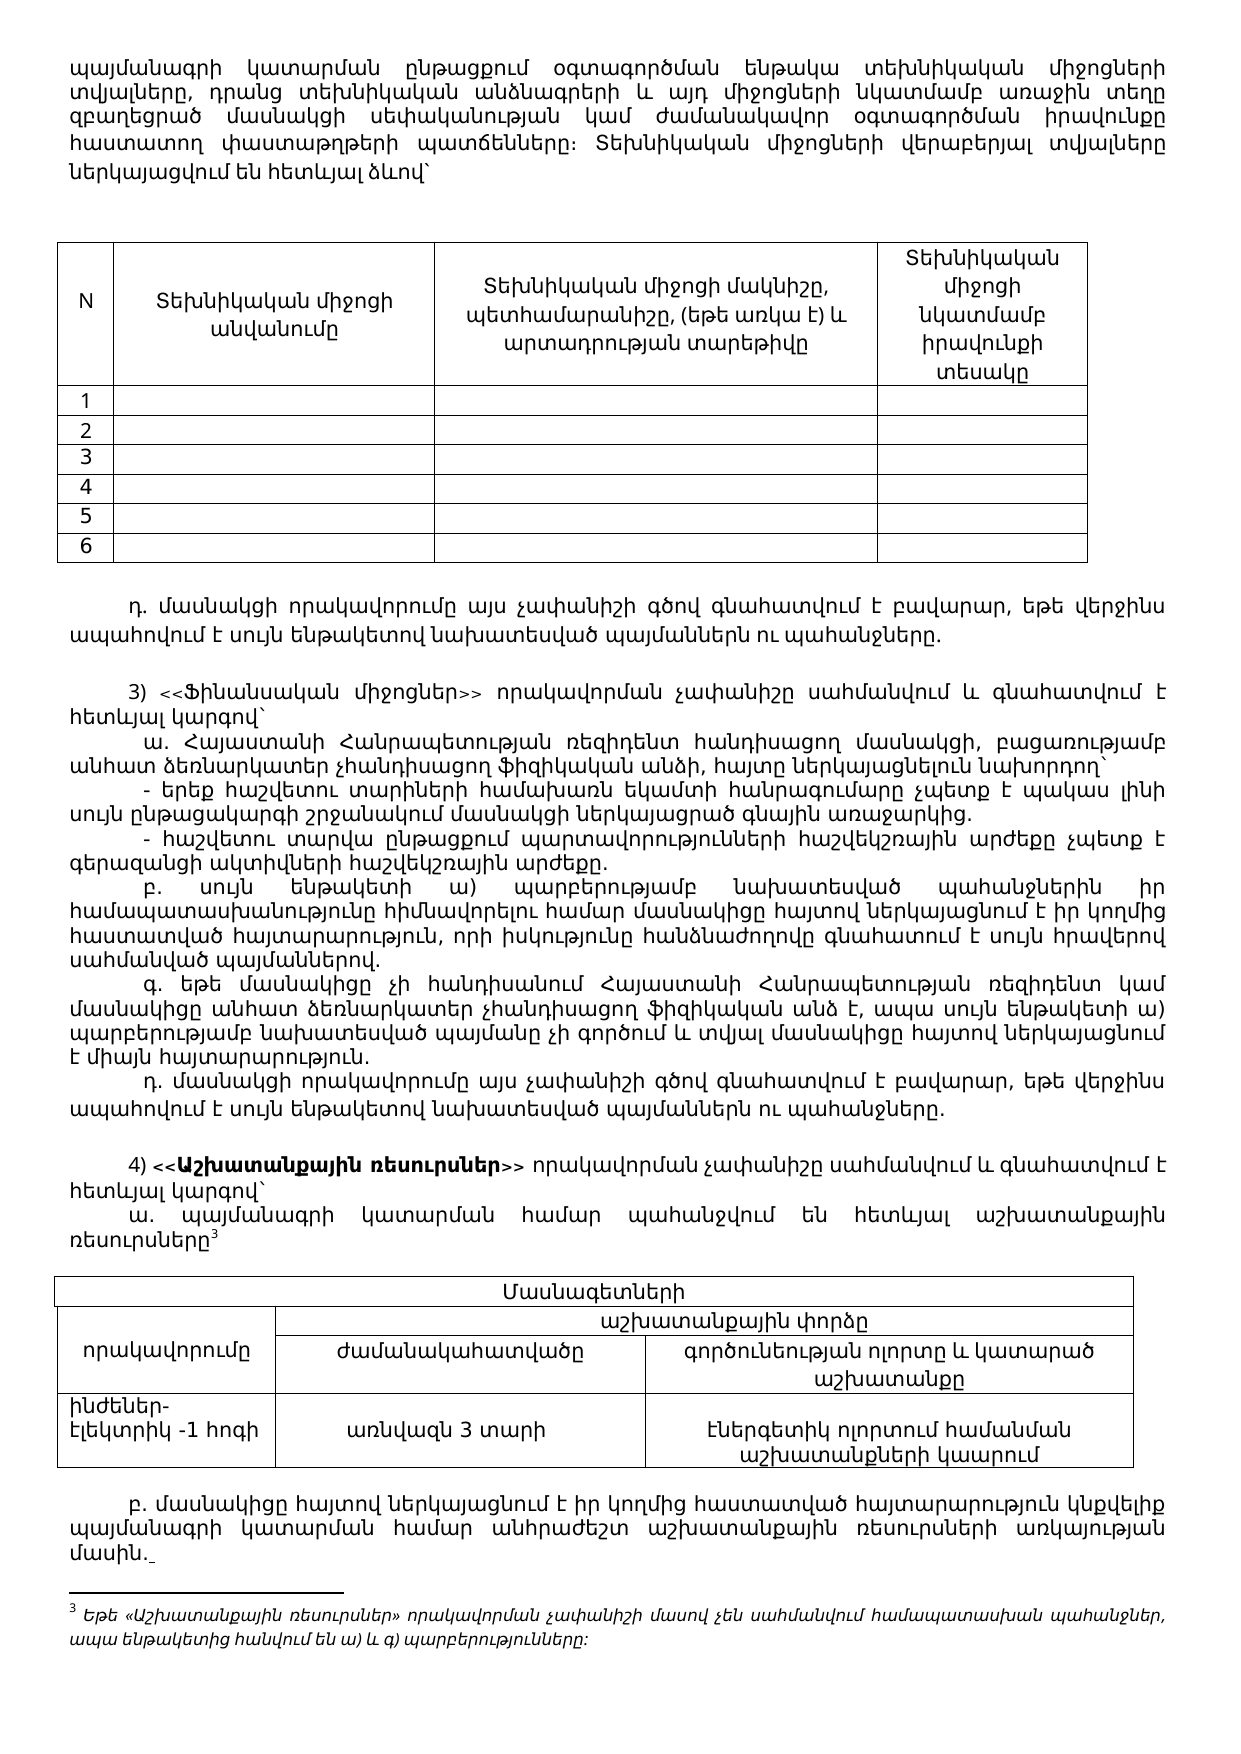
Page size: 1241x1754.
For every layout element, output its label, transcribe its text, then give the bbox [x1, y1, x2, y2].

table_cell [435, 534, 877, 562]
table_cell [435, 475, 877, 503]
table_cell [114, 445, 434, 474]
table_cell 2 [58, 416, 113, 444]
table_header Մասնագետների [55, 1277, 1133, 1306]
table_cell 6 [58, 534, 113, 562]
table_cell [435, 445, 877, 474]
table_cell [435, 386, 877, 415]
table_cell [114, 386, 434, 415]
text գ. եթե մասնակիցը չի հանդիսանում Հայաստանի Հանրապետության ռեզիդենտ կամ մասնակիցը անհատ ձեռնարկատեր չհանդիսացող ֆիզիկական անձ է, ապա սույն ենթակետի ա) պարբերությամբ նախատեսված պայմանը չի գործում և տվյալ մասնակիցը հայտով ներկայացնում է միայն հայտարարություն. [69, 972, 1167, 1069]
table_cell 1 [58, 386, 113, 415]
table_cell 3 [58, 445, 113, 474]
table_cell որակավորումը [58, 1307, 275, 1393]
text 3) <<Ֆինանսական միջոցներ>> որակավորման չափանիշը սահմանվում և գնահատվում է հետևյալ կարգով` [69, 677, 1167, 730]
text բ. մասնակիցը հայտով ներկայացնում է իր կողմից հաստատված հայտարարություն կնքվելիք պայմանագրի կատարման համար անհրաժեշտ աշխատանքային ռեսուրսների առկայության մասին. [69, 1492, 1167, 1565]
text - հաշվետու տարվա ընթացքում պարտավորությունների հաշվեկշռային արժեքը չպետք է գերազանցի ակտիվների հաշվեկշռային արժեքը. [69, 827, 1167, 875]
table_cell [878, 475, 1087, 503]
table_cell 5 [58, 504, 113, 533]
table_cell [435, 504, 877, 533]
text բ. սույն ենթակետի ա) պարբերությամբ նախատեսված պահանջներին իր համապատասխանությունը հիմնավորելու համար մասնակիցը հայտով ներկայացնում է իր կողմից հաստատված հայտարարություն, որի իսկությունը հանձնաժողովը գնահատում է սույն հրավերով սահմանված պայմաններով. [69, 875, 1167, 972]
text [69, 56, 1167, 185]
text 4) <<Աշխատանքային ռեսուրսներ>> որակավորման չափանիշը սահմանվում և գնահատվում է հետևյալ կարգով` [69, 1151, 1167, 1203]
text դ. մասնակցի որակավորումը այս չափանիշի գծով գնահատվում է բավարար, եթե վերջինս ապահովում է սույն ենթակետով նախատեսված պայմաններն ու պահանջները. [69, 1069, 1167, 1122]
table_cell [878, 504, 1087, 533]
text դ. մասնակցի որակավորումը այս չափանիշի գծով գնահատվում է բավարար, եթե վերջինս ապահովում է սույն ենթակետով նախատեսված պայմաններն ու պահանջները. [69, 592, 1167, 648]
table_header Տեխնիկական միջոցի նկատմամբ իրավունքի տեսակը [878, 243, 1087, 385]
table_cell էներգետիկ ոլորտում համանման աշխատանքների կաարում [646, 1394, 1133, 1467]
table_header Տեխնիկական միջոցի անվանումը [114, 243, 434, 385]
table_cell աշխատանքային փորձը [276, 1307, 1133, 1335]
table_header Տեխնիկական միջոցի մակնիշը, պետհամարանիշը, (եթե առկա է) և արտադրության տարեթիվը [435, 243, 877, 385]
text - երեք հաշվետու տարիների համախառն եկամտի հանրագումարը չպետք է պակաս լինի սույն ընթացակարգի շրջանակում մասնակցի ներկայացրած գնային առաջարկից. [69, 778, 1167, 827]
table_cell [878, 386, 1087, 415]
table_cell [114, 416, 434, 444]
table_cell [878, 445, 1087, 474]
table_cell ինժեներ-էլեկտրիկ -1 հոգի [58, 1394, 275, 1467]
text ա. Հայաստանի Հանրապետության ռեզիդենտ հանդիսացող մասնակցի, բացառությամբ անհատ ձեռնարկատեր չհանդիսացող ֆիզիկական անձի, հայտը ներկայացնելուն նախորդող` [69, 730, 1167, 778]
text ա. պայմանագրի կատարման համար պահանջվում են հետևյալ աշխատանքային ռեսուրսները [69, 1203, 1167, 1252]
table_cell ժամանակահատվածը [276, 1336, 645, 1393]
table_cell 4 [58, 475, 113, 503]
table_cell առնվազն 3 տարի [276, 1394, 645, 1467]
table_cell [114, 534, 434, 562]
table_cell [878, 534, 1087, 562]
table_cell [114, 504, 434, 533]
table_cell գործունեության ոլորտը և կատարած աշխատանքը [646, 1336, 1133, 1393]
table_cell [878, 416, 1087, 444]
table_cell [114, 475, 434, 503]
table_header N [58, 243, 113, 385]
table_cell [435, 416, 877, 444]
